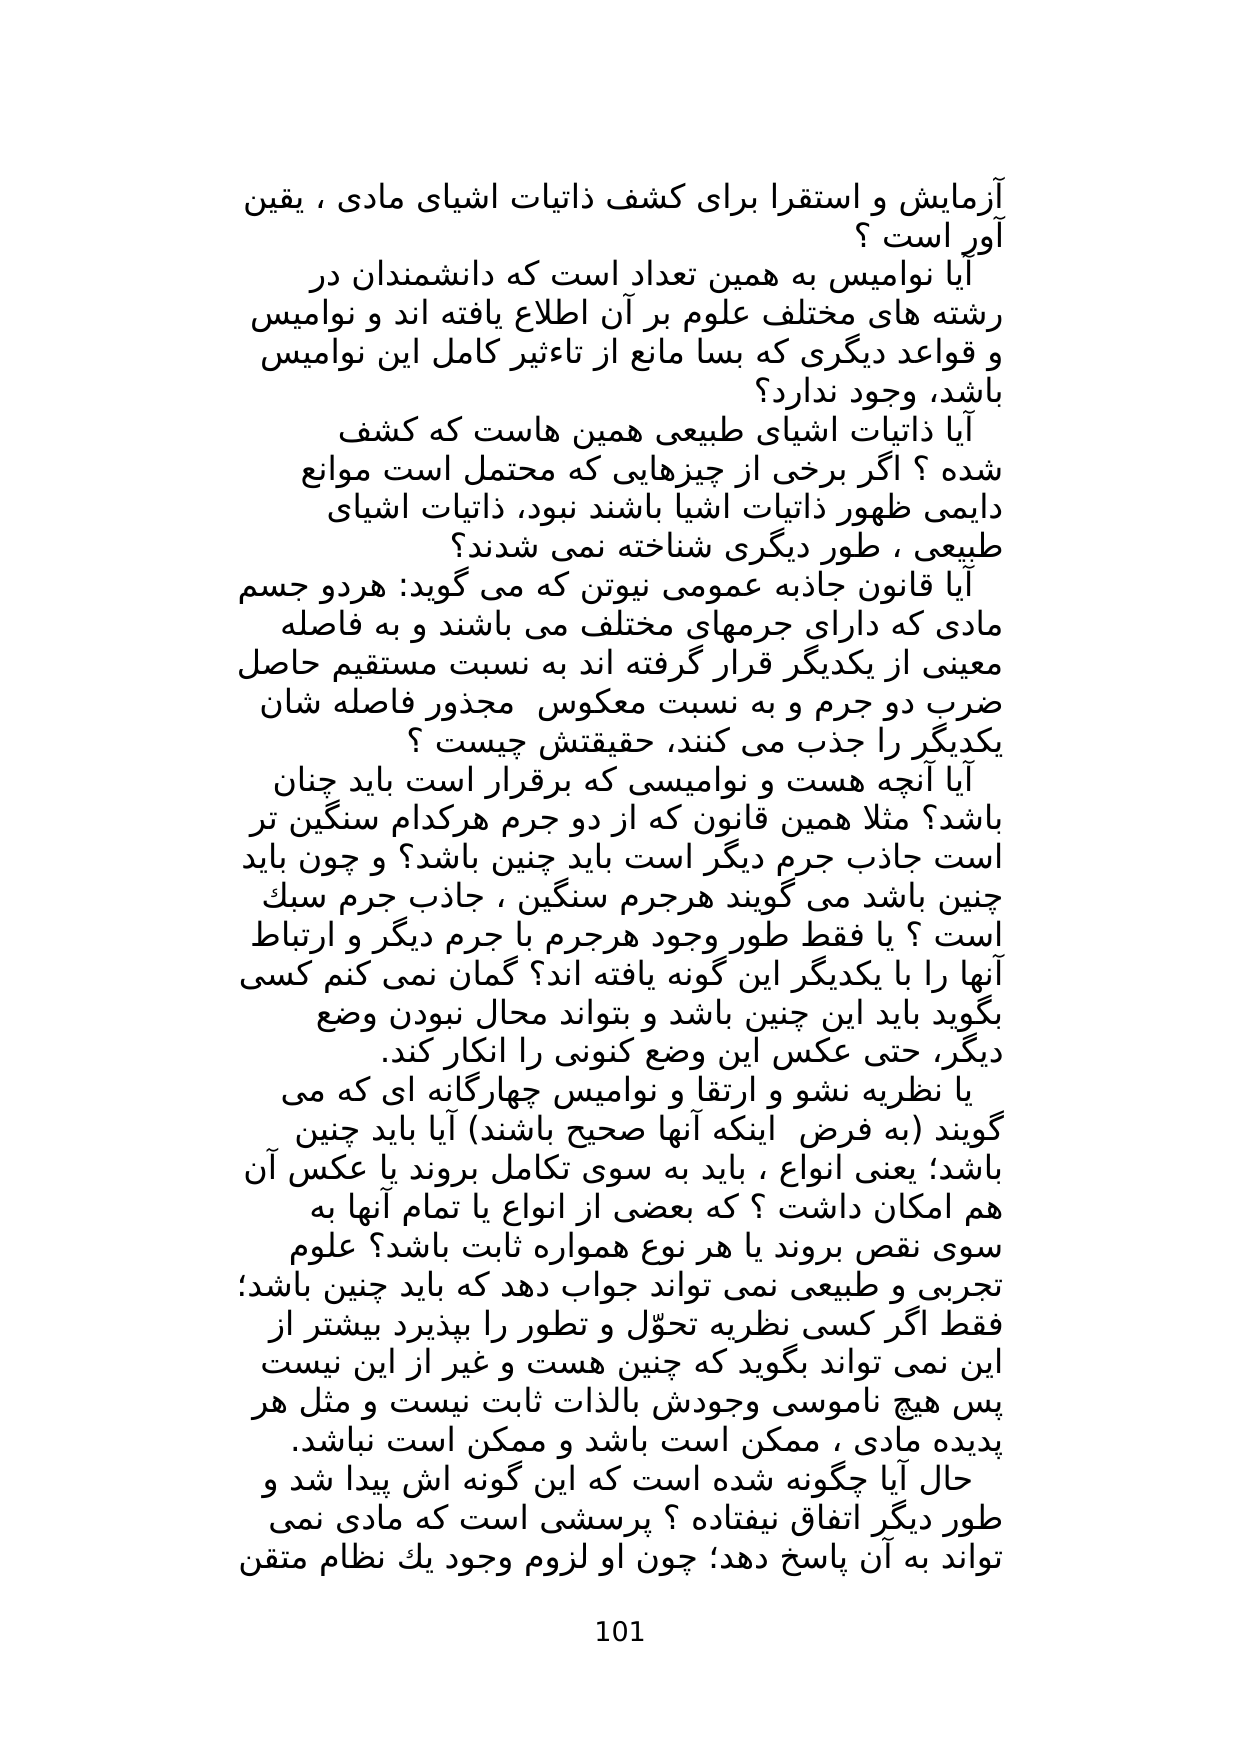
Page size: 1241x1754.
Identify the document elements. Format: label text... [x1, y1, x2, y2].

text آيا نواميس به همين تعداد است كه دانشمندان در رشته هاى مختلف علوم بر آن اطلاع يافته اند و نواميس و قواعد ديگرى كه بسا مانع از تاءثير كامل اين نواميس باشد، وجود ندارد؟ [236, 255, 1004, 410]
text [236, 1459, 1004, 1576]
text يا نظريه نشو و ارتقا و نواميس چهارگانه اى كه مى گويند (به فرض ‍ اينكه آنها صحيح باشند) آيا بايد چنين باشد؛ يعنى انواع ، بايد به سوى تكامل بروند يا عكس آن هم امكان داشت ؟ كه بعضى از انواع يا تمام آنها به سوى نقص بروند يا هر نوع همواره ثابت باشد؟ علوم تجربى و طبيعى نمى تواند جواب دهد كه بايد چنين باشد؛ فقط اگر كسى نظريه تحوّل و تطور را بپذيرد بيشتر از اين نمى تواند بگويد كه چنين هست و غير از اين نيست پس هيچ ناموسى وجودش بالذات ثابت نيست و مثل هر پديده مادى ، ممكن است باشد و ممكن است نباشد. [236, 1071, 1004, 1459]
text آيا آنچه هست و نواميسى كه برقرار است بايد چنان باشد؟ مثلا همين قانون كه از دو جرم هركدام سنگين تر است جاذب جرم ديگر است بايد چنين باشد؟ و چون بايد چنين باشد مى گويند هرجرم سنگين ، جاذب جرم سبك است ؟ يا فقط طور وجود هرجرم با جرم ديگر و ارتباط آنها را با يكديگر اين گونه يافته اند؟ گمان نمى كنم كسى بگويد بايد اين چنين باشد و بتواند محال نبودن وضع ديگر، حتى عكس اين وضع كنونى را انكار كند. [236, 760, 1004, 1071]
text آيا قانون جاذبه عمومى نيوتن كه مى گويد: هردو جسم مادى كه داراى جرمهاى مختلف مى باشند و به فاصله معينى از يكديگر قرار گرفته اند به نسبت مستقيم حاصل ضرب دو جرم و به نسبت معكوس ‍ مجذور فاصله شان يكديگر را جذب مى كنند، حقيقتش چيست ؟ [236, 566, 1004, 760]
text آيا ذاتيات اشياى طبيعى همين هاست كه كشف شده ؟ اگر برخى از چيزهايى كه محتمل است موانع دايمى ظهور ذاتيات اشيا باشند نبود، ذاتيات اشياى طبيعى ، طور ديگرى شناخته نمى شدند؟ [236, 410, 1004, 566]
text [236, 177, 1004, 255]
